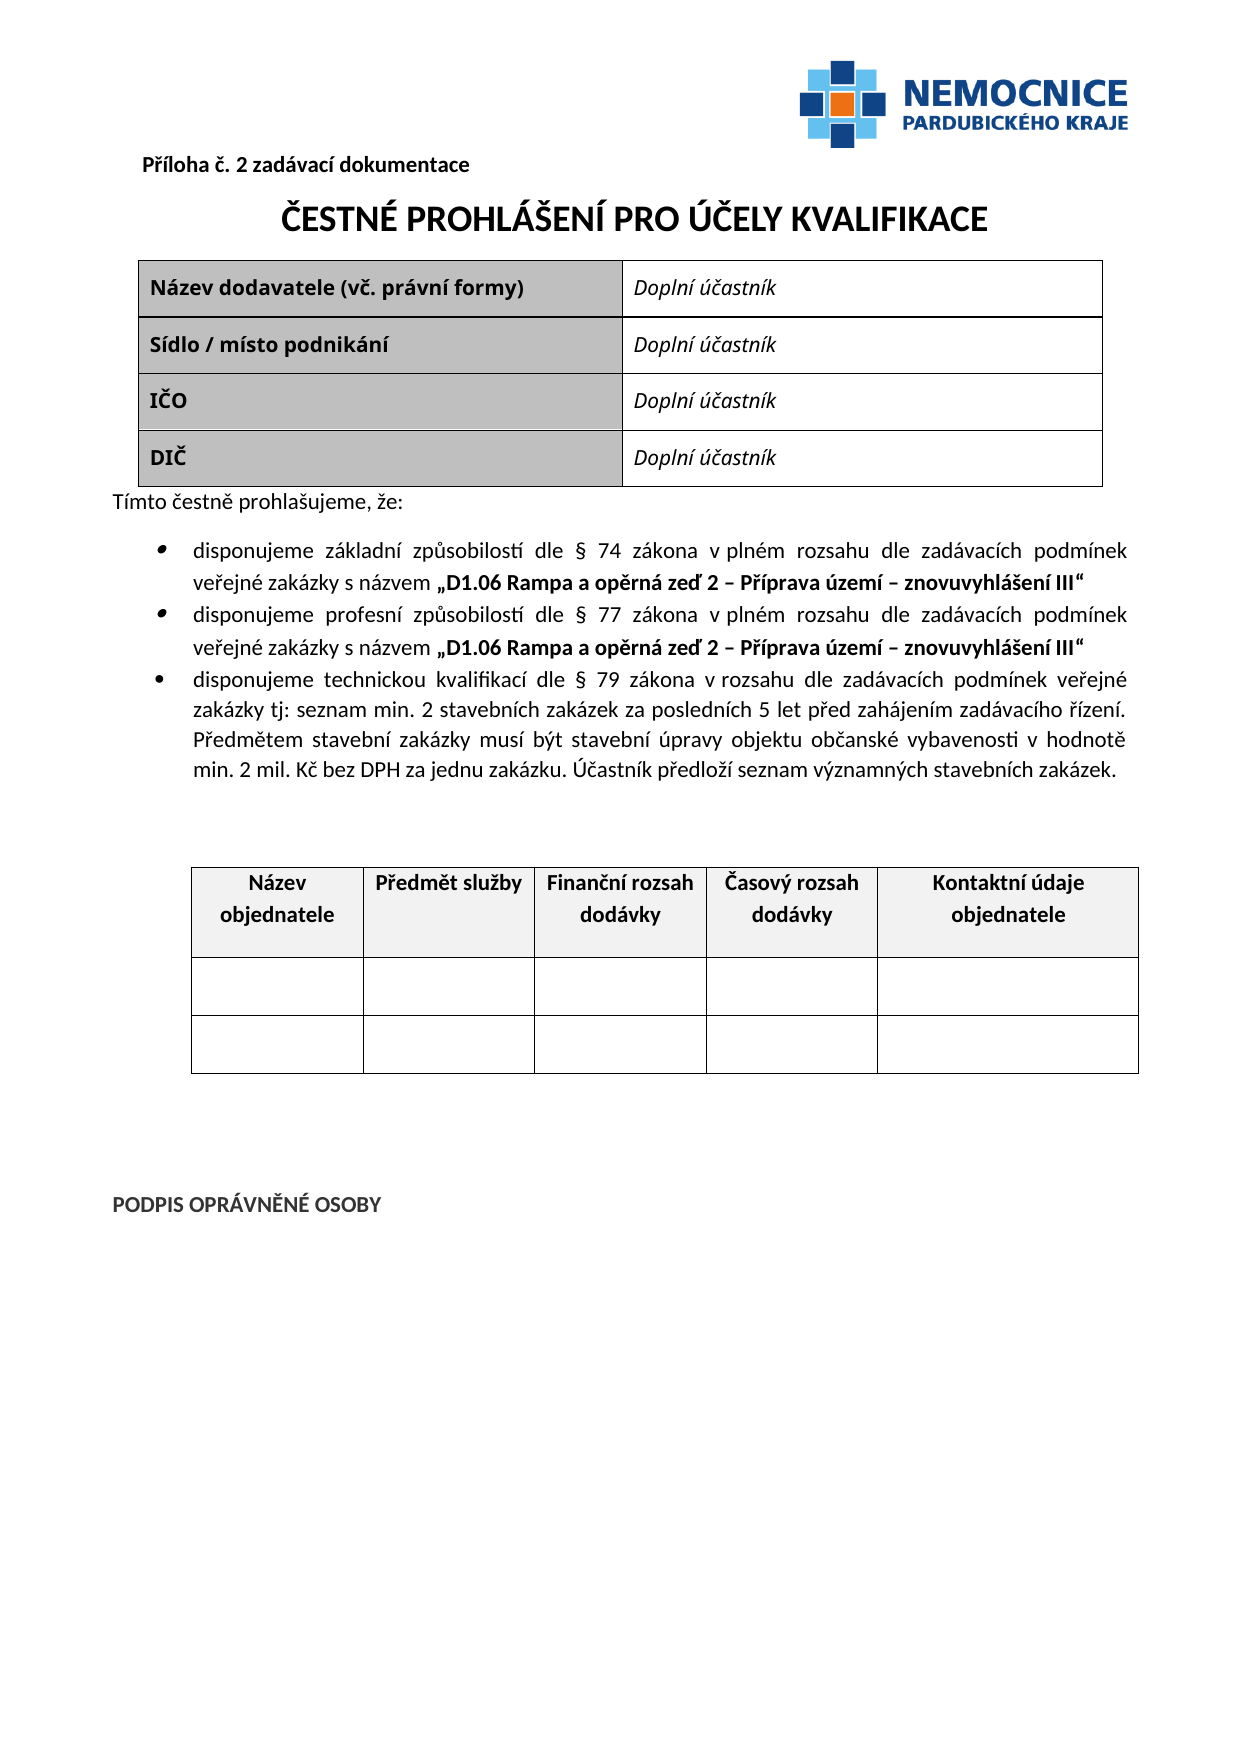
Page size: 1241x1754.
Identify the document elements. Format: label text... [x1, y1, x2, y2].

table_header Předmět služby [364, 868, 534, 957]
table_cell Sídlo / místo podnikání [139, 318, 622, 373]
table_cell DIČ [139, 431, 622, 486]
text PODPIS OPRÁVNĚNÉ OSOBY [112, 1190, 1128, 1218]
table_cell [535, 958, 706, 1015]
table_cell [878, 1016, 1138, 1073]
table_header Doplní účastník [623, 261, 1102, 316]
table_cell [364, 958, 534, 1015]
text ČESTNÉ PROHLÁŠENÍ PRO ÚČELY KVALIFIKACE [142, 195, 1128, 241]
table_header Název dodavatele (vč. právní formy) [139, 261, 622, 316]
table_cell [707, 958, 877, 1015]
text Příloha č. 2 zadávací dokumentace [142, 150, 1128, 178]
table_cell [192, 958, 363, 1015]
list disponujeme základní způsobilostí dle § 74 zákona v plném rozsahu dle zadávacích podmínek veřejné zakázky s názvem „D1.06 Rampa a opěrná zeď 2 – Příprava území – znovuvyhlášení III“ [155, 536, 1128, 596]
table_cell Doplní účastník [623, 374, 1102, 429]
table_cell [878, 958, 1138, 1015]
table_header Finanční rozsah dodávky [535, 868, 706, 957]
table_cell [535, 1016, 706, 1073]
table_cell [364, 1016, 534, 1073]
table_cell IČO [139, 374, 622, 429]
list disponujeme profesní způsobilostí dle § 77 zákona v plném rozsahu dle zadávacích podmínek veřejné zakázky s názvem „D1.06 Rampa a opěrná zeď 2 – Příprava území – znovuvyhlášení III“ [155, 600, 1128, 661]
table_cell Doplní účastník [623, 431, 1102, 486]
picture [798, 59, 1128, 149]
table_cell Doplní účastník [623, 318, 1102, 373]
table_header Kontaktní údaje objednatele [878, 868, 1138, 957]
table_cell [707, 1016, 877, 1073]
list disponujeme technickou kvalifikací dle § 79 zákona v rozsahu dle zadávacích podmínek veřejné zakázky tj: seznam min. 2 stavebních zakázek za posledních 5 let před zahájením zadávacího řízení. Předmětem stavební zakázky musí být stavební úpravy objektu občanské vybavenosti v hodnotě min. 2 mil. Kč bez DPH za jednu zakázku. Účastník předloží seznam významných stavebních zakázek. [155, 665, 1128, 783]
table_header Časový rozsah dodávky [707, 868, 877, 957]
text Tímto čestně prohlašujeme, že: [112, 487, 1128, 515]
table_header Název objednatele [192, 868, 363, 957]
table_cell [192, 1016, 363, 1073]
